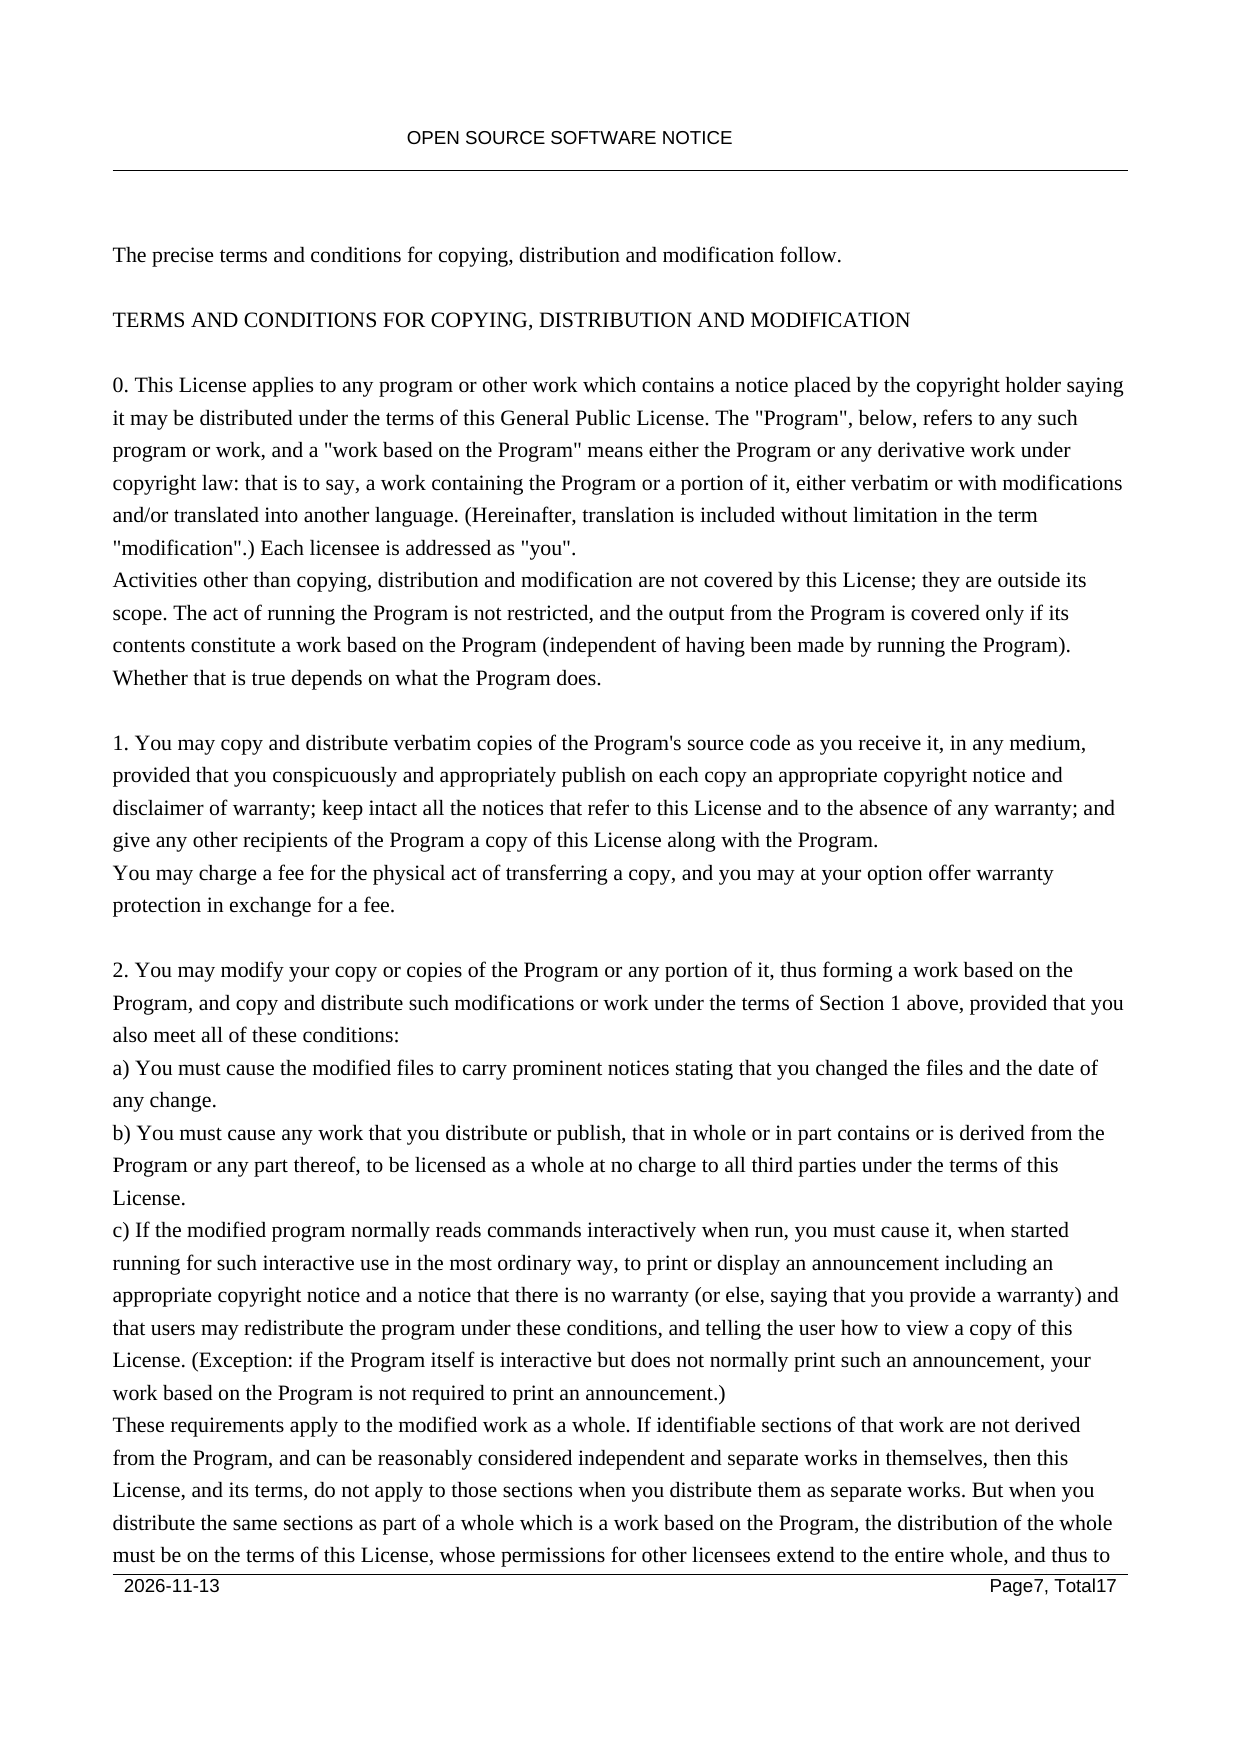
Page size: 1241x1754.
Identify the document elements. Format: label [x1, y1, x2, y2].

text [112, 206, 1128, 1571]
